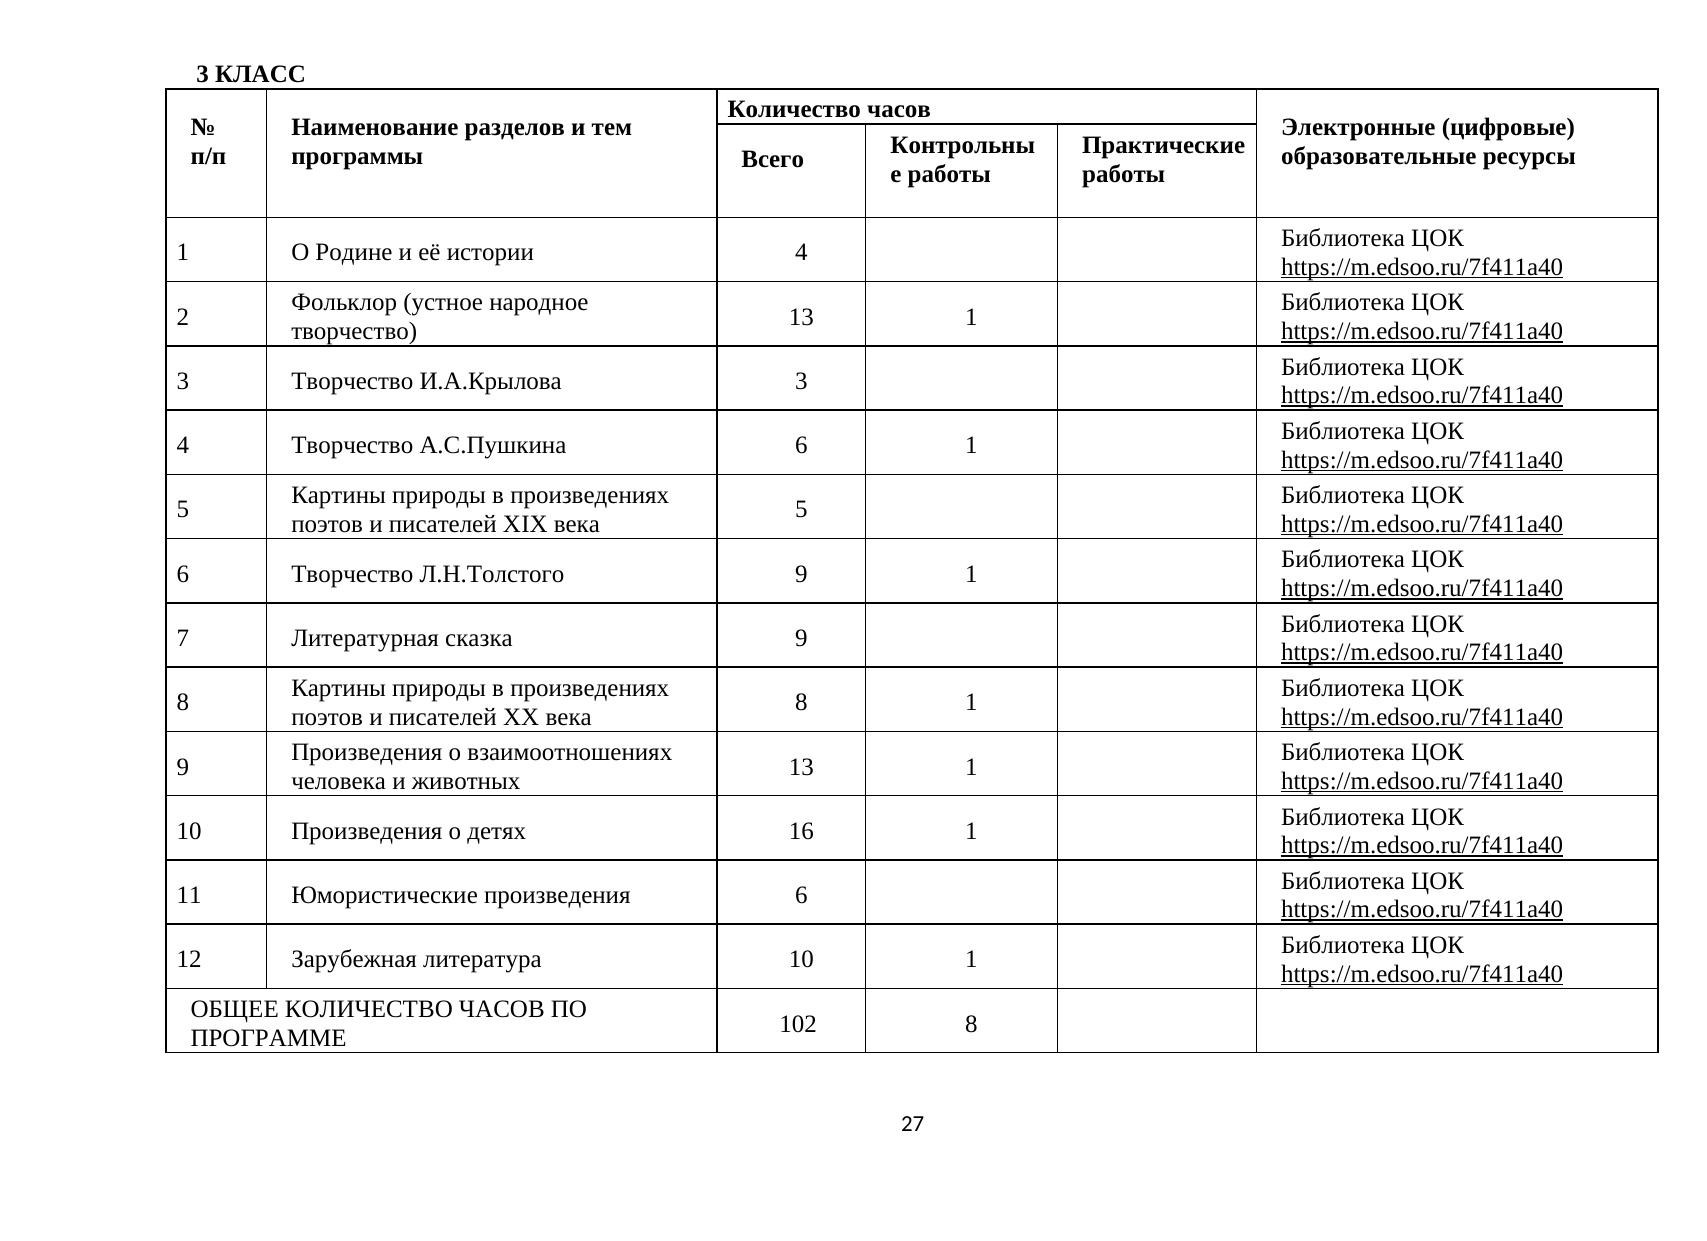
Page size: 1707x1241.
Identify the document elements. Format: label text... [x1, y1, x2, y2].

table_cell 1 [866, 796, 1057, 859]
table_cell Картины природы в произведениях поэтов и писателей ХIХ века [267, 475, 716, 538]
table_cell 6 [167, 539, 266, 602]
table_cell Библиотека ЦОК https://m.edsoo.ru/7f411a40 [1257, 732, 1657, 795]
table_cell Библиотека ЦОК https://m.edsoo.ru/7f411a40 [1257, 925, 1657, 988]
table_cell [866, 475, 1057, 538]
table_cell 9 [718, 604, 865, 666]
table_cell [1058, 668, 1256, 731]
table_cell ОБЩЕЕ КОЛИЧЕСТВО ЧАСОВ ПО ПРОГРАММЕ [167, 989, 716, 1052]
table_cell 1 [866, 732, 1057, 795]
table_cell Картины природы в произведениях поэтов и писателей XX века [267, 668, 716, 731]
table_cell Творчество И.А.Крылова [267, 347, 716, 409]
table_cell [1058, 861, 1256, 923]
table_cell Практические работы [1058, 125, 1256, 216]
table_cell Зарубежная литература [267, 925, 716, 988]
table_cell [1058, 989, 1256, 1052]
table_cell 8 [866, 989, 1057, 1052]
table_cell [866, 218, 1057, 281]
table_cell 13 [718, 732, 865, 795]
table_cell Библиотека ЦОК https://m.edsoo.ru/7f411a40 [1257, 347, 1657, 409]
table_cell 102 [718, 989, 865, 1052]
table_cell [1058, 796, 1256, 859]
table_cell 9 [167, 732, 266, 795]
table_cell Библиотека ЦОК https://m.edsoo.ru/7f411a40 [1257, 604, 1657, 666]
table_header Наименование разделов и тем программы [267, 90, 716, 216]
table_cell Библиотека ЦОК https://m.edsoo.ru/7f411a40 [1257, 411, 1657, 473]
table_cell 6 [718, 861, 865, 923]
table_cell [1058, 604, 1256, 666]
table_cell Библиотека ЦОК https://m.edsoo.ru/7f411a40 [1257, 282, 1657, 345]
table_cell 7 [167, 604, 266, 666]
table_cell Контрольные работы [866, 125, 1057, 216]
table_cell 5 [167, 475, 266, 538]
table_cell Библиотека ЦОК https://m.edsoo.ru/7f411a40 [1257, 475, 1657, 538]
table_cell 5 [718, 475, 865, 538]
table_cell 3 [718, 347, 865, 409]
table_cell 16 [718, 796, 865, 859]
table_cell [1058, 475, 1256, 538]
table_header Количество часов [718, 90, 1256, 123]
table_cell 4 [718, 218, 865, 281]
table_cell Всего [718, 125, 865, 216]
table_cell 1 [866, 282, 1057, 345]
table_cell [1058, 411, 1256, 473]
table_cell 9 [718, 539, 865, 602]
table_cell 13 [718, 282, 865, 345]
table_cell 3 [167, 347, 266, 409]
table_cell Творчество Л.Н.Толстого [267, 539, 716, 602]
table_cell Библиотека ЦОК https://m.edsoo.ru/7f411a40 [1257, 539, 1657, 602]
table_cell Фольклор (устное народное творчество) [267, 282, 716, 345]
table_header № п/п [167, 90, 266, 216]
table_cell [1058, 539, 1256, 602]
table_cell 6 [718, 411, 865, 473]
table_cell 1 [866, 668, 1057, 731]
table_cell 1 [866, 539, 1057, 602]
table_cell 1 [866, 925, 1057, 988]
table_cell Произведения о детях [267, 796, 716, 859]
table_cell Библиотека ЦОК https://m.edsoo.ru/7f411a40 [1257, 218, 1657, 281]
table_cell 10 [718, 925, 865, 988]
table_cell 12 [167, 925, 266, 988]
table_cell Библиотека ЦОК https://m.edsoo.ru/7f411a40 [1257, 796, 1657, 859]
table_cell 1 [866, 411, 1057, 473]
table_cell О Родине и её истории [267, 218, 716, 281]
table_cell Произведения о взаимоотношениях человека и животных [267, 732, 716, 795]
table_cell [866, 861, 1057, 923]
table_cell 10 [167, 796, 266, 859]
table_cell 8 [718, 668, 865, 731]
table_cell [1257, 989, 1657, 1052]
table_header Электронные (цифровые) образовательные ресурсы [1257, 90, 1657, 216]
table_cell 1 [167, 218, 266, 281]
table_cell [1058, 732, 1256, 795]
table_cell Библиотека ЦОК https://m.edsoo.ru/7f411a40 [1257, 668, 1657, 731]
text 3 КЛАСС [190, 59, 1647, 88]
table_cell [1058, 925, 1256, 988]
table_cell Литературная сказка [267, 604, 716, 666]
table_cell [866, 347, 1057, 409]
table_cell 11 [167, 861, 266, 923]
table_cell [866, 604, 1057, 666]
table_cell [1058, 218, 1256, 281]
table_cell [1058, 347, 1256, 409]
table_cell Юмористические произведения [267, 861, 716, 923]
table_cell 8 [167, 668, 266, 731]
table_cell Библиотека ЦОК https://m.edsoo.ru/7f411a40 [1257, 861, 1657, 923]
table_cell Творчество А.С.Пушкина [267, 411, 716, 473]
table_cell 4 [167, 411, 266, 473]
table_cell 2 [167, 282, 266, 345]
table_cell [1058, 282, 1256, 345]
